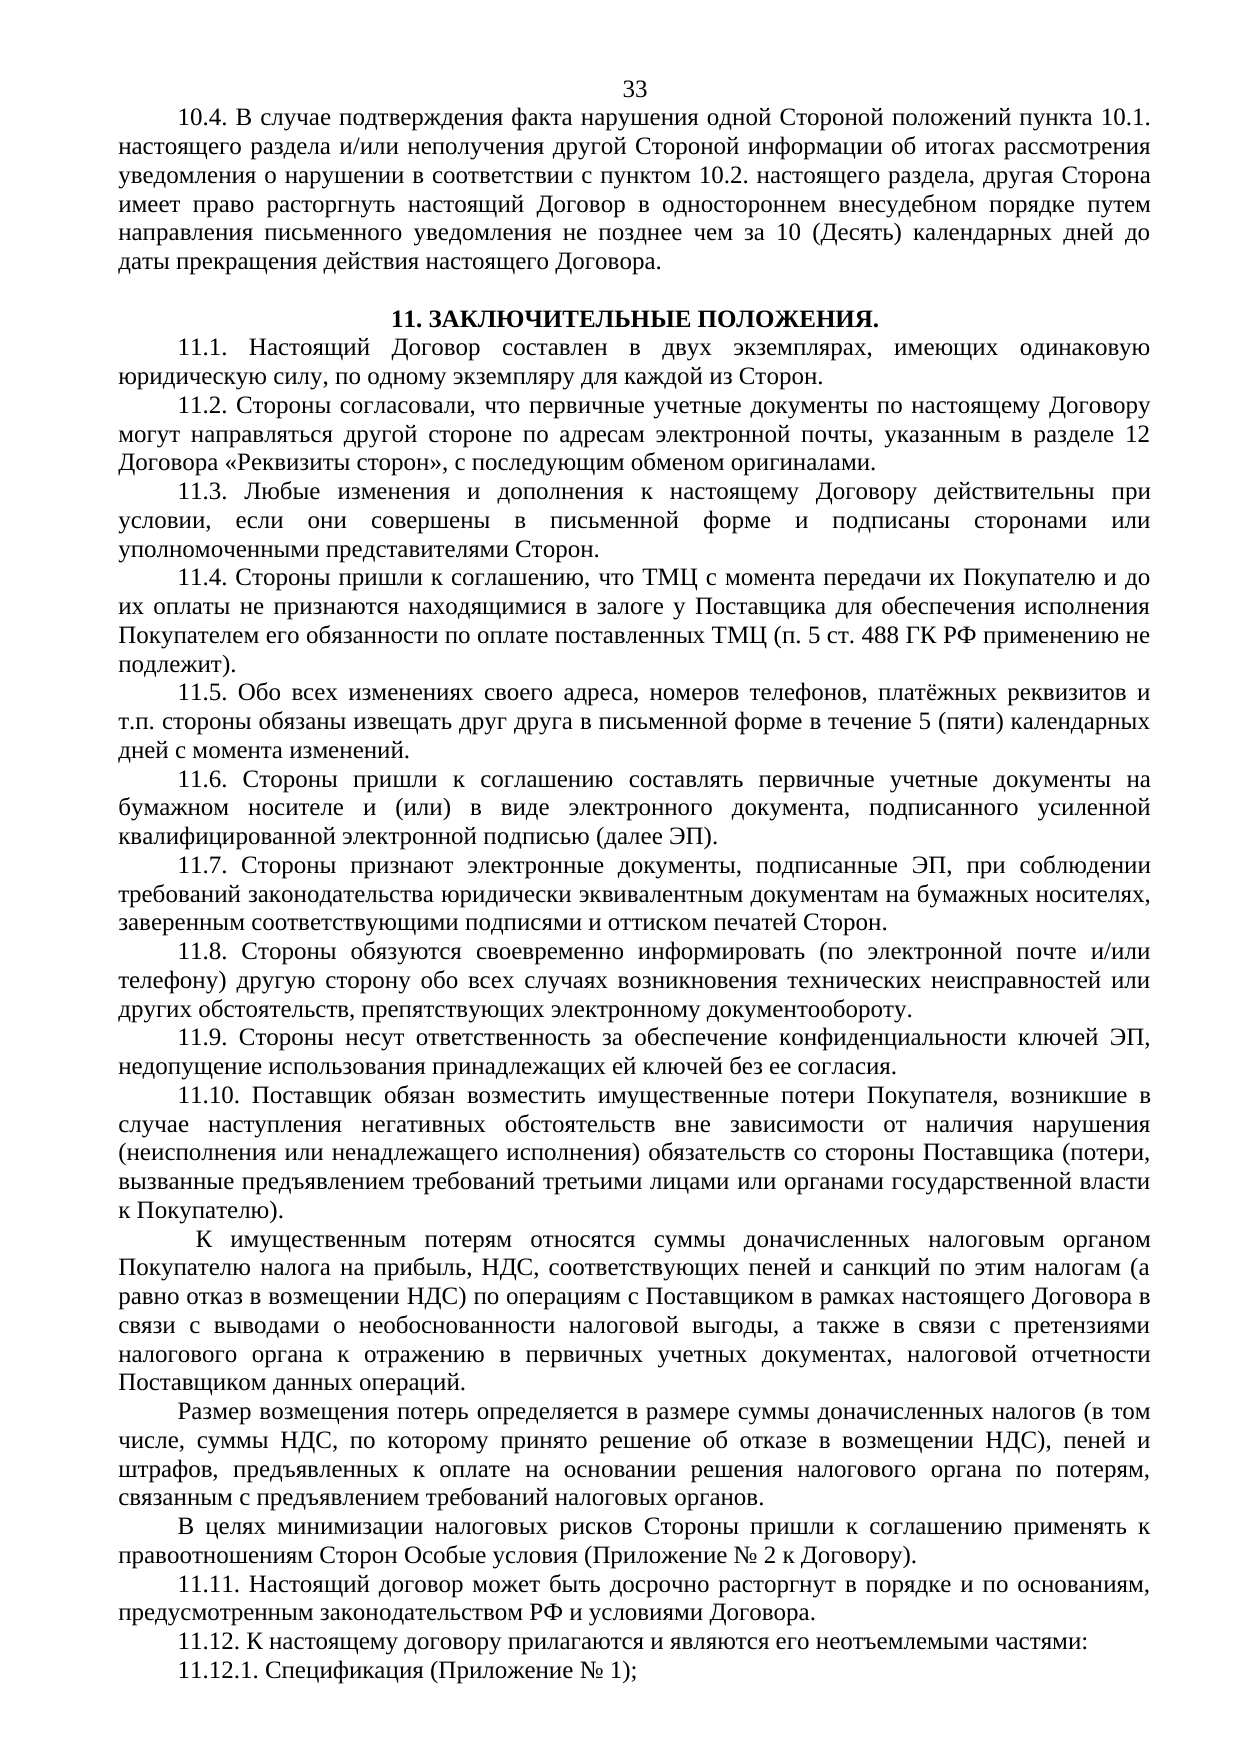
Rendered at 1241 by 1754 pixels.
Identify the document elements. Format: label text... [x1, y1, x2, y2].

text 11.6. Стороны пришли к соглашению составлять первичные учетные документы на бумажном носителе и (или) в виде электронного документа, подписанного усиленной квалифицированной электронной подписью (далее ЭП). [118, 764, 1152, 850]
text 11.1. Настоящий Договор составлен в двух экземплярах, имеющих одинаковую юридическую силу, по одному экземпляру для каждой из Сторон. [118, 332, 1152, 390]
text К имущественным потерям относятся суммы доначисленных налоговым органом Покупателю налога на прибыль, НДС, соответствующих пеней и санкций по этим налогам (а равно отказ в возмещении НДС) по операциям с Поставщиком в рамках настоящего Договора в связи с выводами о необоснованности налоговой выгоды, а также в связи с претензиями налогового органа к отражению в первичных учетных документах, налоговой отчетности Поставщиком данных операций. [118, 1224, 1152, 1396]
text 11.9. Стороны несут ответственность за обеспечение конфиденциальности ключей ЭП, недопущение использования принадлежащих ей ключей без ее согласия. [118, 1022, 1152, 1080]
text 11.2. Стороны согласовали, что первичные учетные документы по настоящему Договору могут направляться другой стороне по адресам электронной почты, указанным в разделе 12 Договора «Реквизиты сторон», с последующим обменом оригиналами. [118, 390, 1152, 476]
text 11.7. Стороны признают электронные документы, подписанные ЭП, при соблюдении требований законодательства юридически эквивалентным документам на бумажных носителях, заверенным соответствующими подписями и оттиском печатей Сторон. [118, 850, 1152, 936]
text 11.12.1. Спецификация (Приложение № 1); [118, 1655, 1152, 1684]
text Размер возмещения потерь определяется в размере суммы доначисленных налогов (в том числе, суммы НДС, по которому принято решение об отказе в возмещении НДС), пеней и штрафов, предъявленных к оплате на основании решения налогового органа по потерям, связанным с предъявлением требований налоговых органов. [118, 1396, 1152, 1511]
text 10.4. В случае подтверждения факта нарушения одной Стороной положений пункта 10.1. настоящего раздела и/или неполучения другой Стороной информации об итогах рассмотрения уведомления о нарушении в соответствии с пунктом 10.2. настоящего раздела, другая Сторона имеет право расторгнуть настоящий Договор в одностороннем внесудебном порядке путем направления письменного уведомления не позднее чем за 10 (Десять) календарных дней до даты прекращения действия настоящего Договора. [118, 102, 1152, 275]
text 11.4. Стороны пришли к соглашению, что ТМЦ с момента передачи их Покупателю и до их оплаты не признаются находящимися в залоге у Поставщика для обеспечения исполнения Покупателем его обязанности по оплате поставленных ТМЦ (п. 5 ст. 488 ГК РФ применению не подлежит). [118, 562, 1152, 677]
text 11.8. Стороны обязуются своевременно информировать (по электронной почте и/или телефону) другую сторону обо всех случаях возникновения технических неисправностей или других обстоятельств, препятствующих электронному документообороту. [118, 936, 1152, 1022]
text 11.11. Настоящий договор может быть досрочно расторгнут в порядке и по основаниям, предусмотренным законодательством РФ и условиями Договора. [118, 1569, 1152, 1626]
text 11.3. Любые изменения и дополнения к настоящему Договору действительны при условии, если они совершены в письменной форме и подписаны сторонами или уполномоченными представителями Сторон. [118, 476, 1152, 562]
text 11. ЗАКЛЮЧИТЕЛЬНЫЕ ПОЛОЖЕНИЯ. [118, 304, 1152, 332]
text 11.10. Поставщик обязан возместить имущественные потери Покупателя, возникшие в случае наступления негативных обстоятельств вне зависимости от наличия нарушения (неисполнения или ненадлежащего исполнения) обязательств со стороны Поставщика (потери, вызванные предъявлением требований третьими лицами или органами государственной власти к Покупателю). [118, 1080, 1152, 1224]
text В целях минимизации налоговых рисков Стороны пришли к соглашению применять к правоотношениям Сторон Особые условия (Приложение № 2 к Договору). [118, 1511, 1152, 1569]
text 11.5. Обо всех изменениях своего адреса, номеров телефонов, платёжных реквизитов и т.п. стороны обязаны извещать друг друга в письменной форме в течение 5 (пяти) календарных дней с момента изменений. [118, 677, 1152, 764]
text 11.12. К настоящему договору прилагаются и являются его неотъемлемыми частями: [118, 1626, 1152, 1655]
